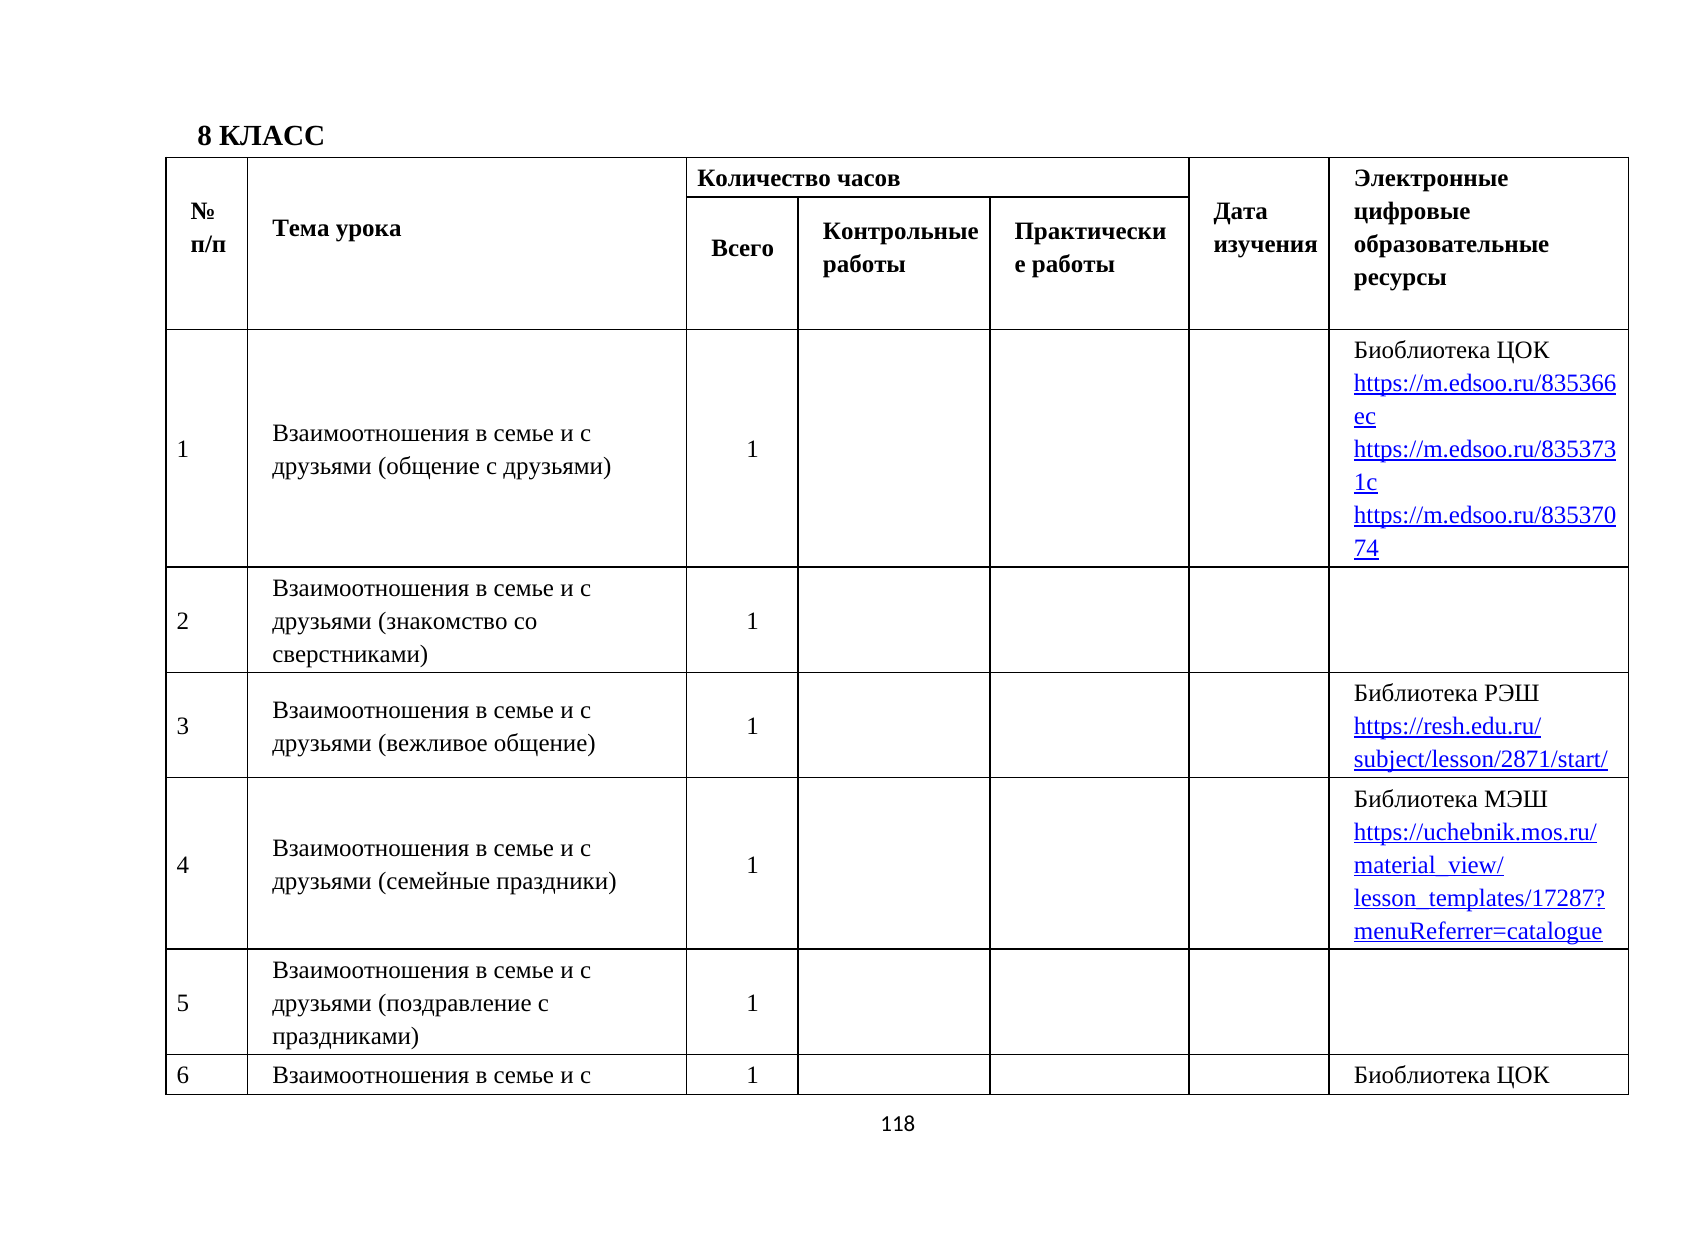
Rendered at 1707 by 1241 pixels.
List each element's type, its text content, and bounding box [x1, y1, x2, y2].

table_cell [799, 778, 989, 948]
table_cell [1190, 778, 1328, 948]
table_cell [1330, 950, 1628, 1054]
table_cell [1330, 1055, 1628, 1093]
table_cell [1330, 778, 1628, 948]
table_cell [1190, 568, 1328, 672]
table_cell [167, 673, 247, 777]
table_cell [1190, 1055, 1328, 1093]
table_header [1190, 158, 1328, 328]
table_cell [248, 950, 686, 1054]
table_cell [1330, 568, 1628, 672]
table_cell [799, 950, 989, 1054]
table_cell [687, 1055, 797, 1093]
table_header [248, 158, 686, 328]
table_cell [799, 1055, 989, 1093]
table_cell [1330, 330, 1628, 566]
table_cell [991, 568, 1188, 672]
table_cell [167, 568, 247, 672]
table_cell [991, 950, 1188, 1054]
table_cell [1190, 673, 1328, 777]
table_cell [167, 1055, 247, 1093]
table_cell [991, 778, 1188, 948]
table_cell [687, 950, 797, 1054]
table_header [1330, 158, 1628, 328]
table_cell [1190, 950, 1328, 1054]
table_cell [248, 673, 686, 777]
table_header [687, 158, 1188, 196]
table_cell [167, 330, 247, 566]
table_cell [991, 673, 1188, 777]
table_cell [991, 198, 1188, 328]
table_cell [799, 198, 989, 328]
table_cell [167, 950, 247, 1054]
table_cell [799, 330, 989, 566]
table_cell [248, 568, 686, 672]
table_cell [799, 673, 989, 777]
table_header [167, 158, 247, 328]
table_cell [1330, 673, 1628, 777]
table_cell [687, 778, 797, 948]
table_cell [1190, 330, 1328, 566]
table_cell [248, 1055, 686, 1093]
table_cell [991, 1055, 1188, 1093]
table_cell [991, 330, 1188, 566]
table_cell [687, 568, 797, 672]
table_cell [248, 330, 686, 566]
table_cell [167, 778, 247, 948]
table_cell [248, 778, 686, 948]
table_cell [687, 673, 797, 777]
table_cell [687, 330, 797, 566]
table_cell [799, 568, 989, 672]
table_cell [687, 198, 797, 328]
text 8 КЛАСС [190, 118, 1618, 152]
